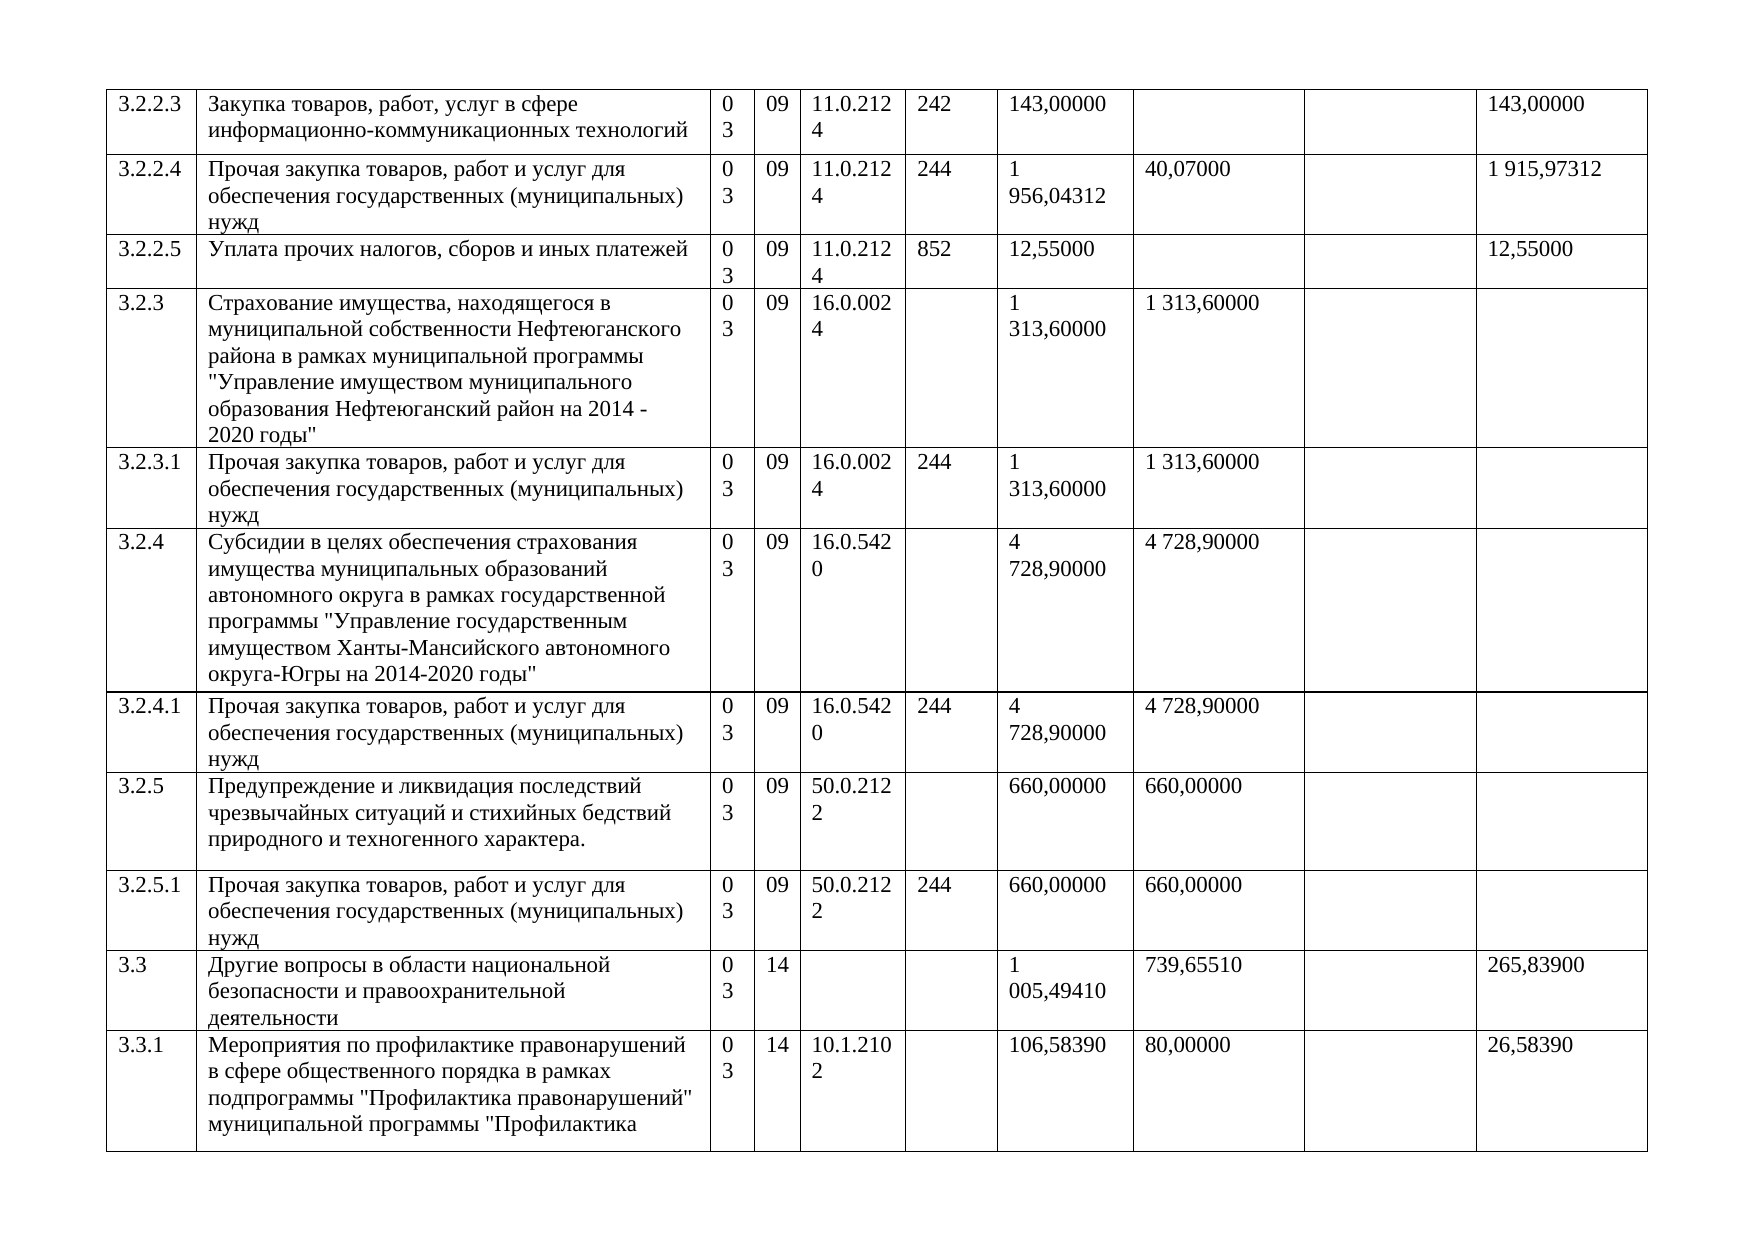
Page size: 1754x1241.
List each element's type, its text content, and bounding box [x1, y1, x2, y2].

table_cell [906, 289, 997, 447]
table_cell 265,83900 [1477, 951, 1647, 1030]
table_cell [906, 773, 997, 870]
table_cell 244 [906, 448, 997, 527]
table_cell 660,00000 [1134, 871, 1304, 950]
table_cell 03 [711, 448, 754, 527]
table_cell 1 313,60000 [998, 448, 1133, 527]
table_cell 11.0.2124 [801, 235, 905, 288]
table_cell 143,00000 [1477, 90, 1647, 154]
table_cell Предупреждение и ликвидация последствий чрезвычайных ситуаций и стихийных бедствий природного и техногенного характера. [197, 773, 710, 870]
table_cell [1305, 90, 1476, 154]
table_cell 03 [711, 1031, 754, 1151]
table_cell [906, 1031, 997, 1151]
table_cell 03 [711, 693, 754, 772]
table_cell [1477, 693, 1647, 772]
table_cell [906, 529, 997, 691]
table_cell 3.3.1 [107, 1031, 196, 1151]
table_cell 50.0.2122 [801, 773, 905, 870]
table_cell 242 [906, 90, 997, 154]
table_cell 3.2.4 [107, 529, 196, 691]
table_cell 1 005,49410 [998, 951, 1133, 1030]
table_cell [1477, 448, 1647, 527]
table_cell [197, 1031, 710, 1151]
table_cell [1305, 871, 1476, 950]
table_cell 739,65510 [1134, 951, 1304, 1030]
table_cell 3.2.2.3 [107, 90, 196, 154]
table_cell Уплата прочих налогов, сборов и иных платежей [197, 235, 710, 288]
table_cell Прочая закупка товаров, работ и услуг для обеспечения государственных (муниципальных) нужд [197, 448, 710, 527]
table_cell 03 [711, 529, 754, 691]
table_cell [1134, 90, 1304, 154]
table_cell 03 [711, 871, 754, 950]
table_cell 11.0.2124 [801, 155, 905, 234]
table_cell [1305, 235, 1476, 288]
table_cell 09 [755, 155, 800, 234]
table_cell 4 728,90000 [998, 693, 1133, 772]
table_cell 12,55000 [1477, 235, 1647, 288]
table_cell 1 313,60000 [1134, 448, 1304, 527]
table_cell [1477, 289, 1647, 447]
table_cell 16.0.5420 [801, 693, 905, 772]
table_cell 3.2.3.1 [107, 448, 196, 527]
table_cell 09 [755, 871, 800, 950]
table_cell 03 [711, 155, 754, 234]
table_cell 10.1.2102 [801, 1031, 905, 1151]
table_cell [1477, 773, 1647, 870]
table_cell 03 [711, 90, 754, 154]
table_cell 660,00000 [998, 871, 1133, 950]
table_cell Прочая закупка товаров, работ и услуг для обеспечения государственных (муниципальных) нужд [197, 693, 710, 772]
table_cell [1305, 155, 1476, 234]
table_cell 09 [755, 529, 800, 691]
table_cell [1305, 951, 1476, 1030]
table_cell 03 [711, 951, 754, 1030]
table_cell 106,58390 [998, 1031, 1133, 1151]
table_cell 3.2.2.5 [107, 235, 196, 288]
table_cell 244 [906, 693, 997, 772]
table_cell 12,55000 [998, 235, 1133, 288]
table_cell 09 [755, 693, 800, 772]
table_cell 09 [755, 235, 800, 288]
table_cell 09 [755, 90, 800, 154]
table_cell [1305, 693, 1476, 772]
table_cell 11.0.2124 [801, 90, 905, 154]
table_cell 3.2.2.4 [107, 155, 196, 234]
table_cell [906, 951, 997, 1030]
table_cell 03 [711, 235, 754, 288]
table_cell 09 [755, 773, 800, 870]
table_cell 16.0.0024 [801, 448, 905, 527]
table_cell 660,00000 [1134, 773, 1304, 870]
table_cell 244 [906, 871, 997, 950]
table_cell [1305, 448, 1476, 527]
table_cell [1477, 871, 1647, 950]
table_cell 244 [906, 155, 997, 234]
table_cell 14 [755, 1031, 800, 1151]
table_cell Прочая закупка товаров, работ и услуг для обеспечения государственных (муниципальных) нужд [197, 155, 710, 234]
table_cell 16.0.5420 [801, 529, 905, 691]
table_cell Прочая закупка товаров, работ и услуг для обеспечения государственных (муниципальных) нужд [197, 871, 710, 950]
table_cell Другие вопросы в области национальной безопасности и правоохранительной деятельности [197, 951, 710, 1030]
table_cell 14 [755, 951, 800, 1030]
table_cell [1305, 289, 1476, 447]
table_cell 3.2.5 [107, 773, 196, 870]
table_cell Закупка товаров, работ, услуг в сфере информационно-коммуникационных технологий [197, 90, 710, 154]
table_cell 1 313,60000 [998, 289, 1133, 447]
table_cell 26,58390 [1477, 1031, 1647, 1151]
table_cell Субсидии в целях обеспечения страхования имущества муниципальных образований автономного округа в рамках государственной программы "Управление государственным имуществом Ханты-Мансийского автономного округа-Югры на 2014-2020 годы" [197, 529, 710, 691]
table_cell [1134, 235, 1304, 288]
table_cell 1 915,97312 [1477, 155, 1647, 234]
table_cell 660,00000 [998, 773, 1133, 870]
table_cell 50.0.2122 [801, 871, 905, 950]
table_cell 3.2.3 [107, 289, 196, 447]
table_cell 09 [755, 448, 800, 527]
table_cell 1 313,60000 [1134, 289, 1304, 447]
table_cell [1305, 529, 1476, 691]
table_cell 3.2.5.1 [107, 871, 196, 950]
table_cell 03 [711, 773, 754, 870]
table_cell Страхование имущества, находящегося в муниципальной собственности Нефтеюганского района в рамках муниципальной программы "Управление имуществом муниципального образования Нефтеюганский район на 2014 - 2020 годы" [197, 289, 710, 447]
table_cell 4 728,90000 [1134, 529, 1304, 691]
table_cell 3.2.4.1 [107, 693, 196, 772]
table_cell [1305, 773, 1476, 870]
table_cell 143,00000 [998, 90, 1133, 154]
table_cell 16.0.0024 [801, 289, 905, 447]
table_cell 03 [711, 289, 754, 447]
table_cell 852 [906, 235, 997, 288]
table_cell 09 [755, 289, 800, 447]
table_cell 4 728,90000 [1134, 693, 1304, 772]
table_cell [801, 951, 905, 1030]
table_cell 40,07000 [1134, 155, 1304, 234]
table_cell 3.3 [107, 951, 196, 1030]
table_cell 1 956,04312 [998, 155, 1133, 234]
table_cell 80,00000 [1134, 1031, 1304, 1151]
table_cell 4 728,90000 [998, 529, 1133, 691]
table_cell [1477, 529, 1647, 691]
table_cell [1305, 1031, 1476, 1151]
